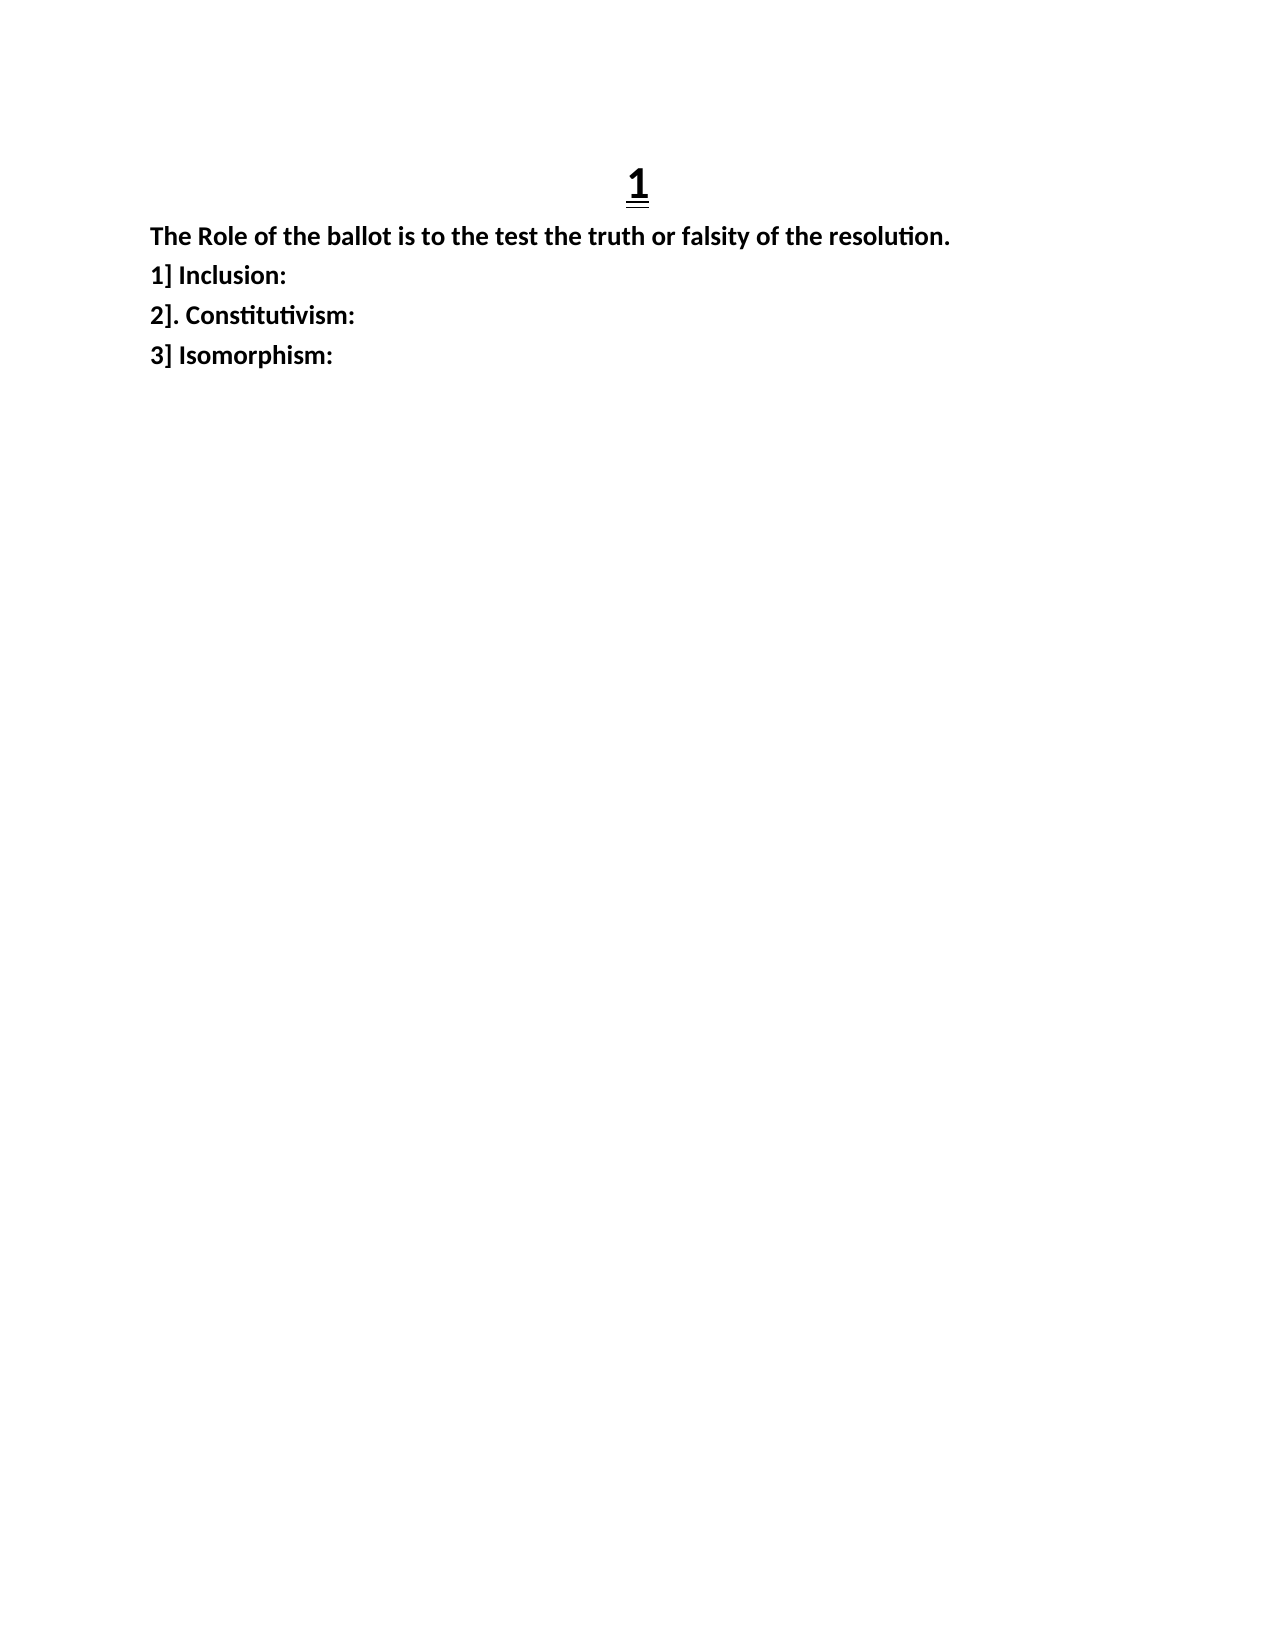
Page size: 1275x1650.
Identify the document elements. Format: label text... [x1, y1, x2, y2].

subtitle The Role of the ballot is to the test the truth or falsity of the resolution. [150, 219, 1125, 252]
subtitle 2]. Constitutivism: [150, 298, 1125, 331]
subtitle 1 [150, 154, 1125, 210]
subtitle 3] Isomorphism: [150, 338, 1125, 371]
subtitle 1] Inclusion: [150, 258, 1125, 291]
